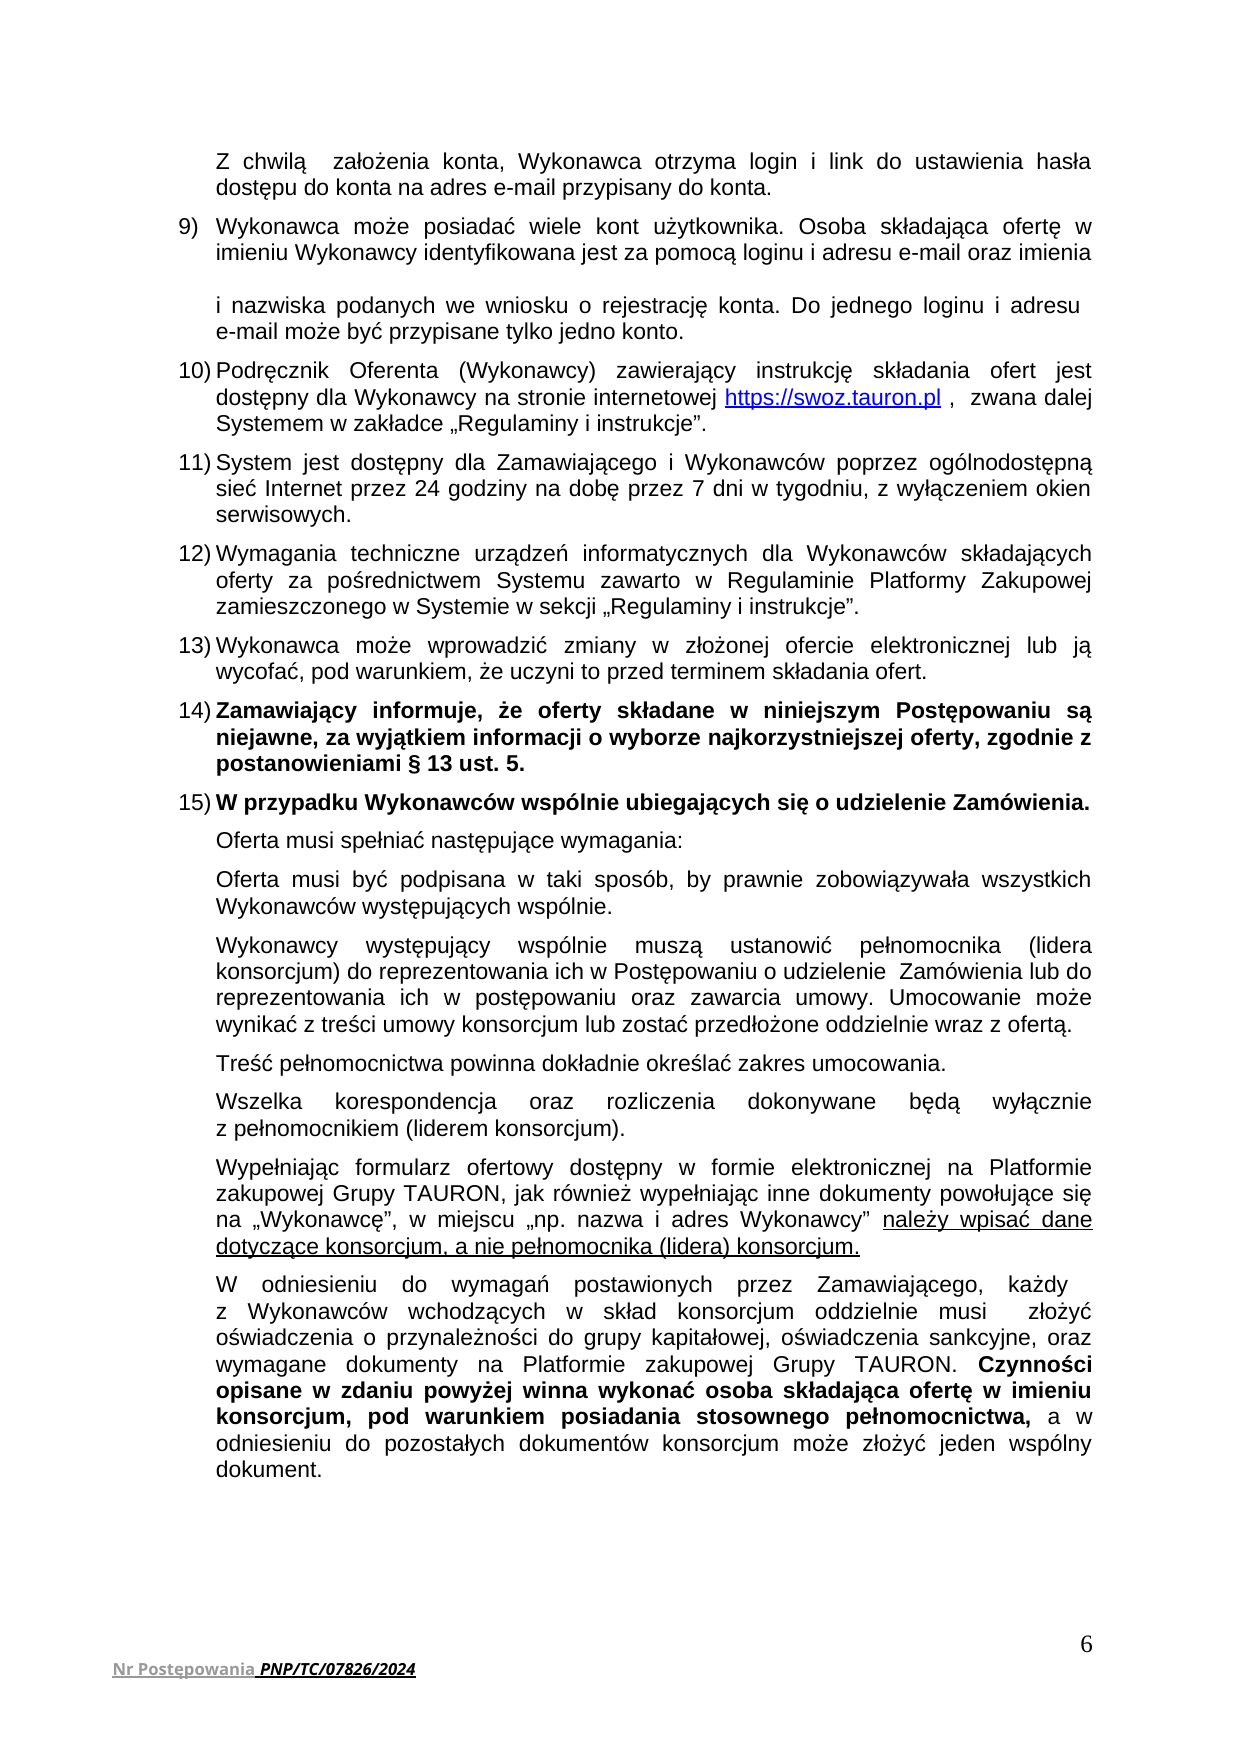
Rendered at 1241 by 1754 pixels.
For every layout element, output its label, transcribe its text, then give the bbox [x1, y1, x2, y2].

list Wykonawca może wprowadzić zmiany w złożonej ofercie elektronicznej lub ją wycofać, pod warunkiem, że uczyni to przed terminem składania ofert. [178, 632, 1092, 684]
list System jest dostępny dla Zamawiającego i Wykonawców poprzez ogólnodostępną sieć Internet przez 24 godziny na dobę przez 7 dni w tygodniu, z wyłączeniem okien serwisowych. [178, 449, 1092, 528]
text Oferta musi spełniać następujące wymagania: [216, 827, 1092, 854]
list W przypadku Wykonawców wspólnie ubiegających się o udzielenie Zamówienia. [178, 789, 1092, 815]
text Wypełniając formularz ofertowy dostępny w formie elektronicznej na Platformie zakupowej Grupy TAURON, jak również wypełniając inne dokumenty powołujące się na „Wykonawcę”, w miejscu „np. nazwa i adres Wykonawcy” należy wpisać dane dotyczące konsorcjum, a nie pełnomocnika (lidera) konsorcjum. [216, 1153, 1092, 1259]
list Podręcznik Oferenta (Wykonawcy) zawierający instrukcję składania ofert jest dostępny dla Wykonawcy na stronie internetowej https://swoz.tauron.pl , zwana dalej Systemem w zakładce „Regulaminy i instrukcje”. [178, 357, 1092, 436]
text Oferta musi być podpisana w taki sposób, by prawnie zobowiązywała wszystkich Wykonawców występujących wspólnie. [216, 866, 1092, 919]
text Wykonawcy występujący wspólnie muszą ustanowić pełnomocnika (lidera konsorcjum) do reprezentowania ich w Postępowaniu o udzielenie Zamówienia lub do reprezentowania ich w postępowaniu oraz zawarcia umowy. Umocowanie może wynikać z treści umowy konsorcjum lub zostać przedłożone oddzielnie wraz z ofertą. [216, 932, 1092, 1037]
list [178, 148, 1092, 200]
list Wykonawca może posiadać wiele kont użytkownika. Osoba składająca ofertę w imieniu Wykonawcy identyfikowana jest za pomocą loginu i adresu e-mail oraz imienia i nazwiska podanych we wniosku o rejestrację konta. Do jednego loginu i adresu e-mail może być przypisane tylko jedno konto. [178, 213, 1092, 345]
text W odniesieniu do wymagań postawionych przez Zamawiającego, każdy z Wykonawców wchodzących w skład konsorcjum oddzielnie musi złożyć oświadczenia o przynależności do grupy kapitałowej, oświadczenia sankcyjne, oraz wymagane dokumenty na Platformie zakupowej Grupy TAURON. Czynności opisane w zdaniu powyżej winna wykonać osoba składająca ofertę w imieniu konsorcjum, pod warunkiem posiadania stosownego pełnomocnictwa, a w odniesieniu do pozostałych dokumentów konsorcjum może złożyć jeden wspólny dokument. [216, 1271, 1092, 1482]
text Wszelka korespondencja oraz rozliczenia dokonywane będą wyłącznie z pełnomocnikiem (liderem konsorcjum). [216, 1088, 1092, 1141]
list Zamawiający informuje, że oferty składane w niniejszym Postępowaniu są niejawne, za wyjątkiem informacji o wyborze najkorzystniejszej oferty, zgodnie z postanowieniami § 13 ust. 5. [178, 697, 1092, 776]
text Treść pełnomocnictwa powinna dokładnie określać zakres umocowania. [216, 1049, 1092, 1076]
list Wymagania techniczne urządzeń informatycznych dla Wykonawców składających oferty za pośrednictwem Systemu zawarto w Regulaminie Platformy Zakupowej zamieszczonego w Systemie w sekcji „Regulaminy i instrukcje”. [178, 540, 1092, 619]
